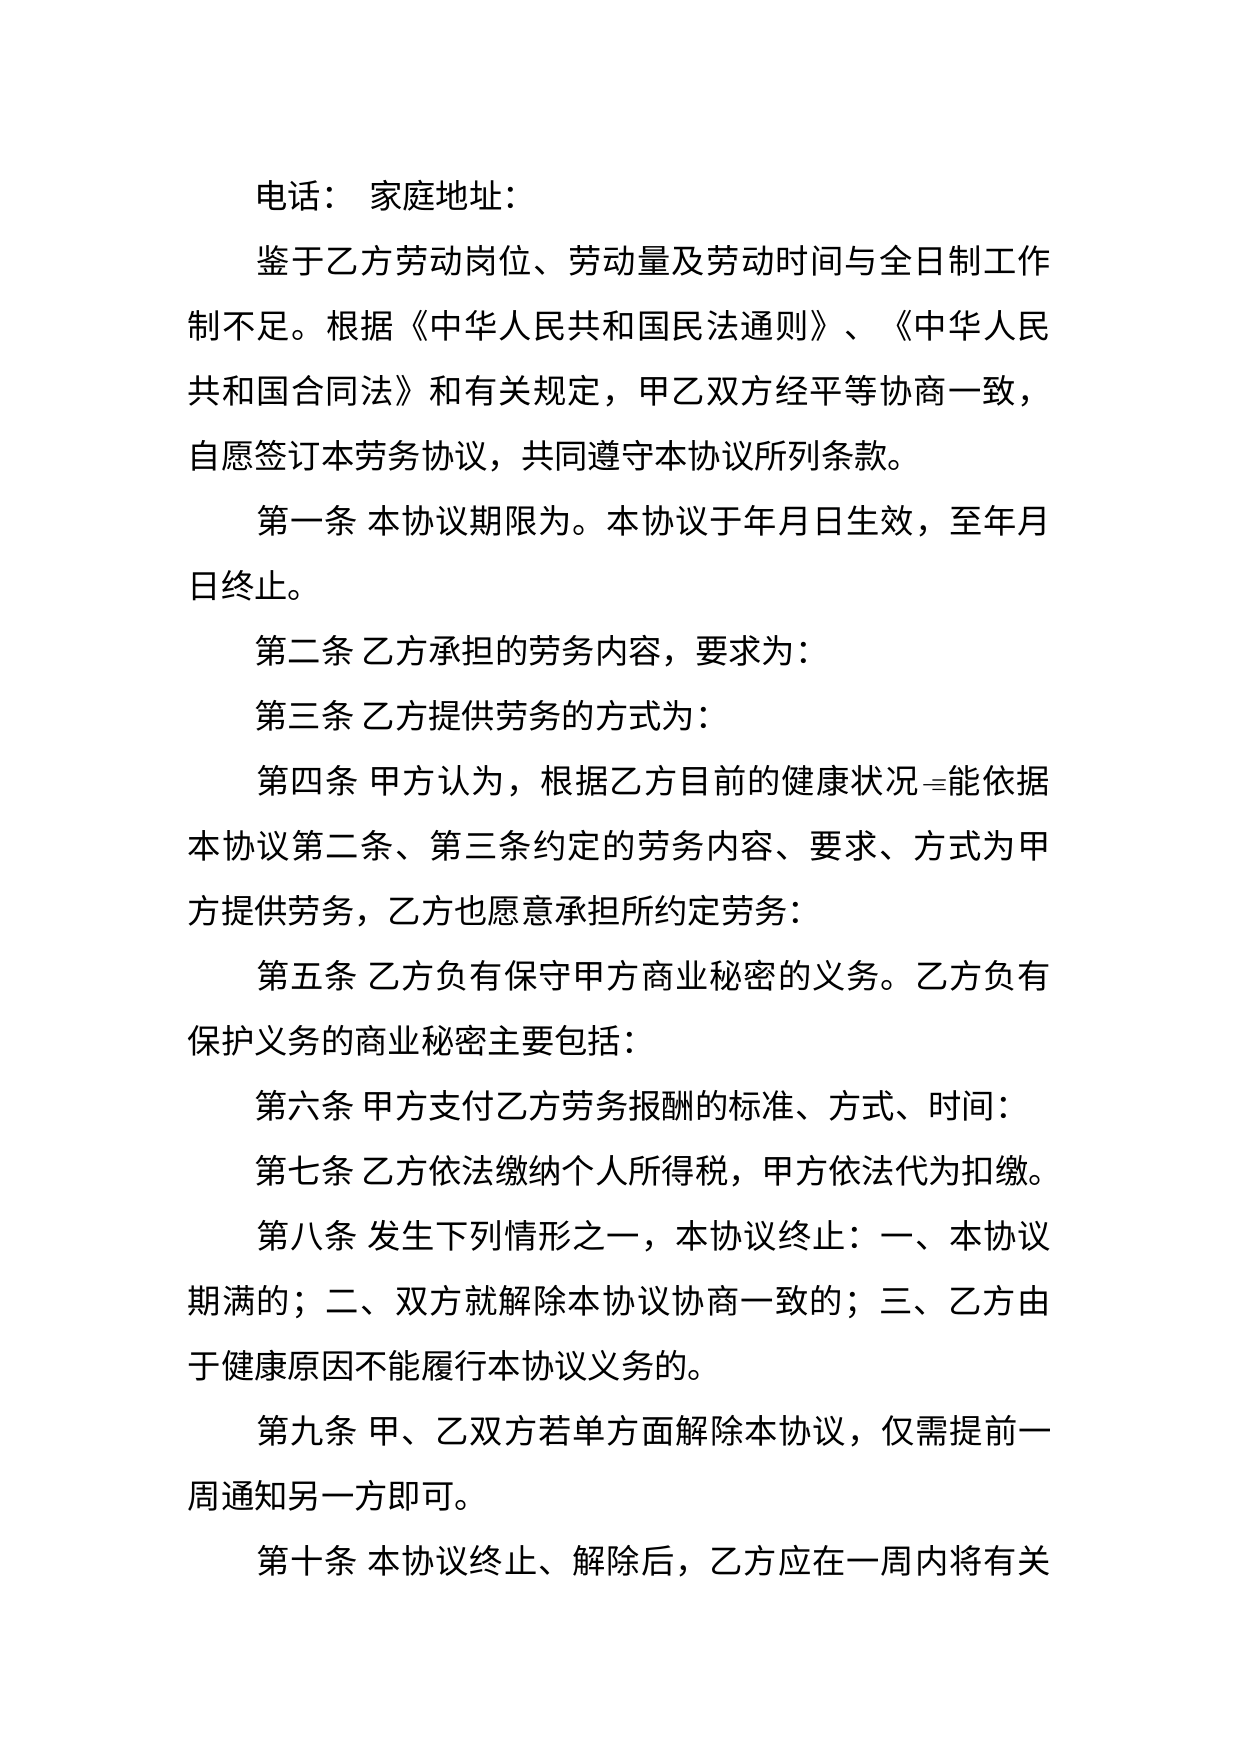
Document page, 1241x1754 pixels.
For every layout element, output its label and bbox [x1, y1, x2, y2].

text [187, 162, 1053, 1592]
